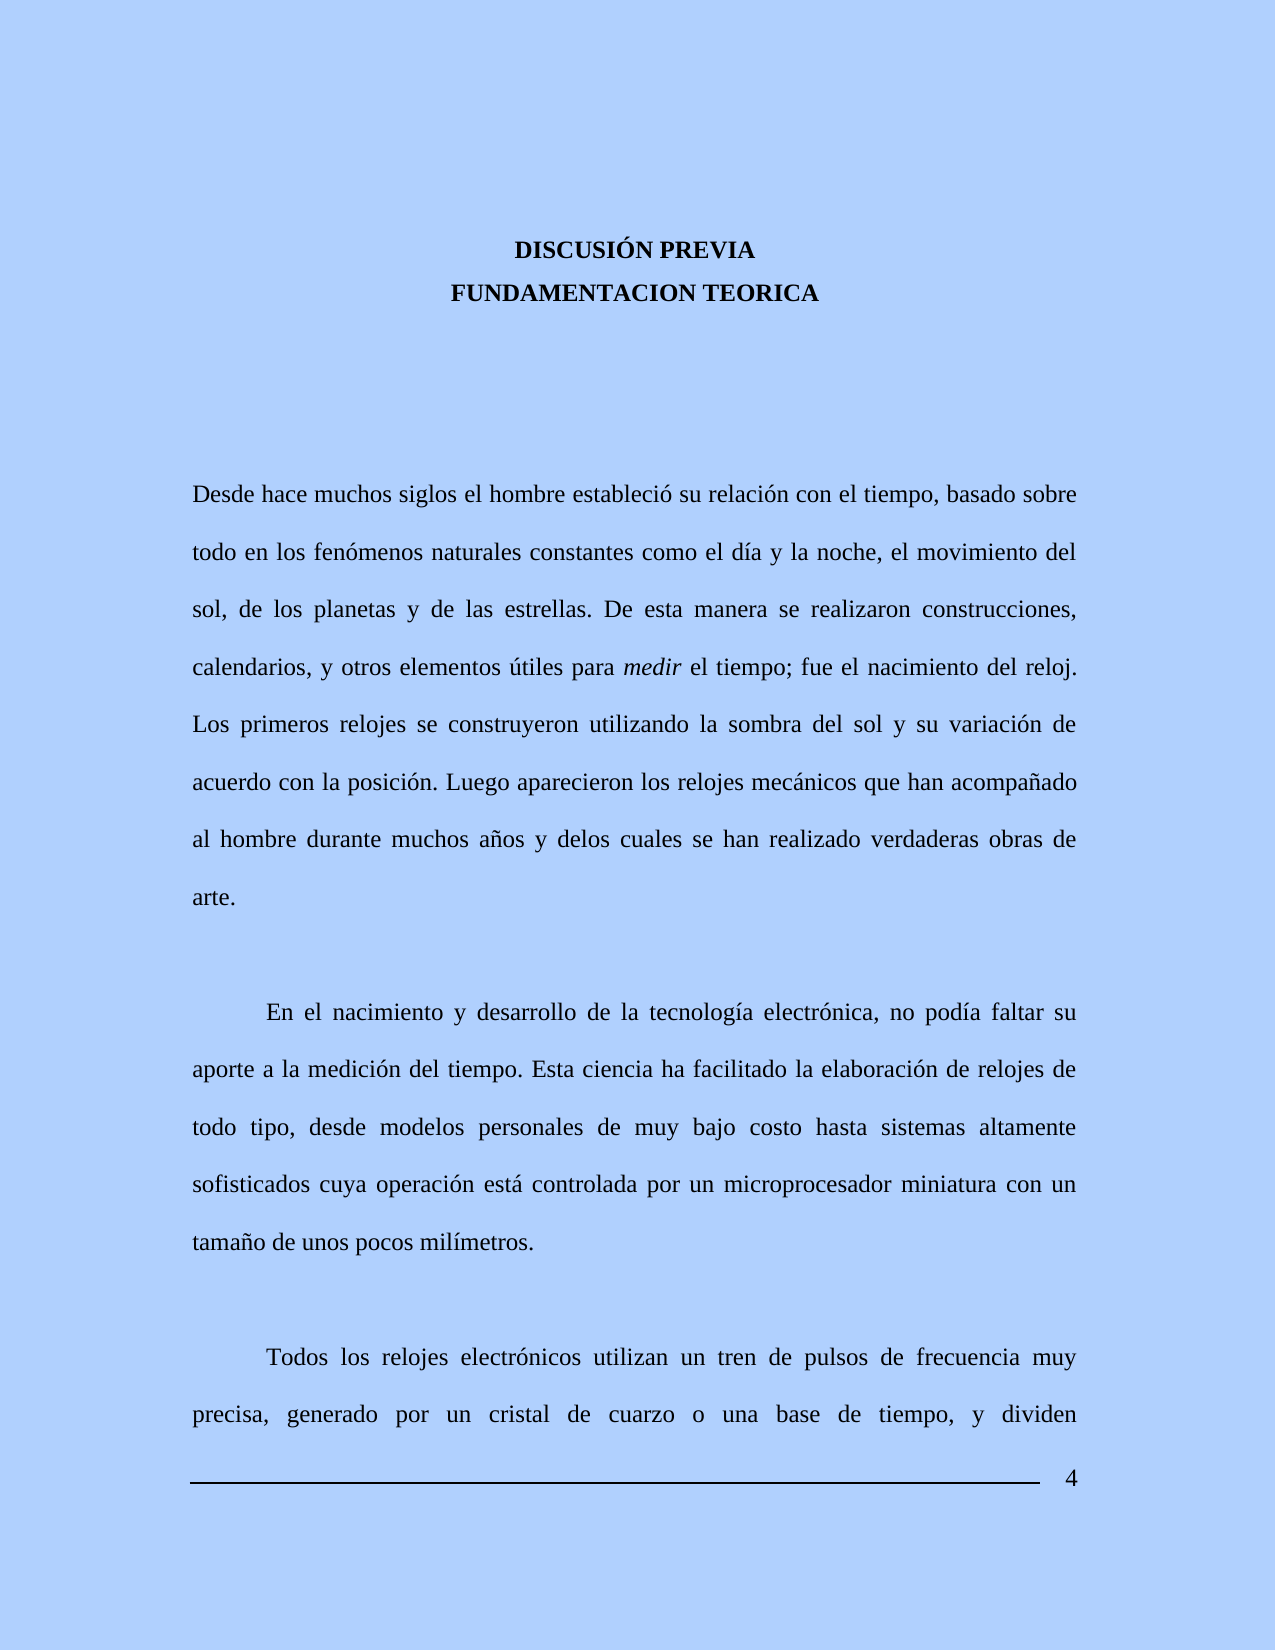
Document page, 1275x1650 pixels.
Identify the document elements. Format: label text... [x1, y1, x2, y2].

text FUNDAMENTACION TEORICA [192, 278, 1078, 307]
text Desde hace muchos siglos el hombre estableció su relación con el tiempo, basado sobre todo en los fenómenos naturales constantes como el día y la noche, el movimiento del sol, de los planetas y de las estrellas. De esta manera se realizaron construcciones, calendarios, y otros elementos útiles para medir el tiempo; fue el nacimiento del reloj. Los primeros relojes se construyeron utilizando la sombra del sol y su variación de acuerdo con la posición. Luego aparecieron los relojes mecánicos que han acompañado al hombre durante muchos años y delos cuales se han realizado verdaderas obras de arte. [192, 479, 1078, 911]
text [192, 1342, 1078, 1428]
text DISCUSIÓN PREVIA [192, 235, 1078, 264]
text En el nacimiento y desarrollo de la tecnología electrónica, no podía faltar su aporte a la medición del tiempo. Esta ciencia ha facilitado la elaboración de relojes de todo tipo, desde modelos personales de muy bajo costo hasta sistemas altamente sofisticados cuya operación está controlada por un microprocesador miniatura con un tamaño de unos pocos milímetros. [192, 997, 1078, 1256]
